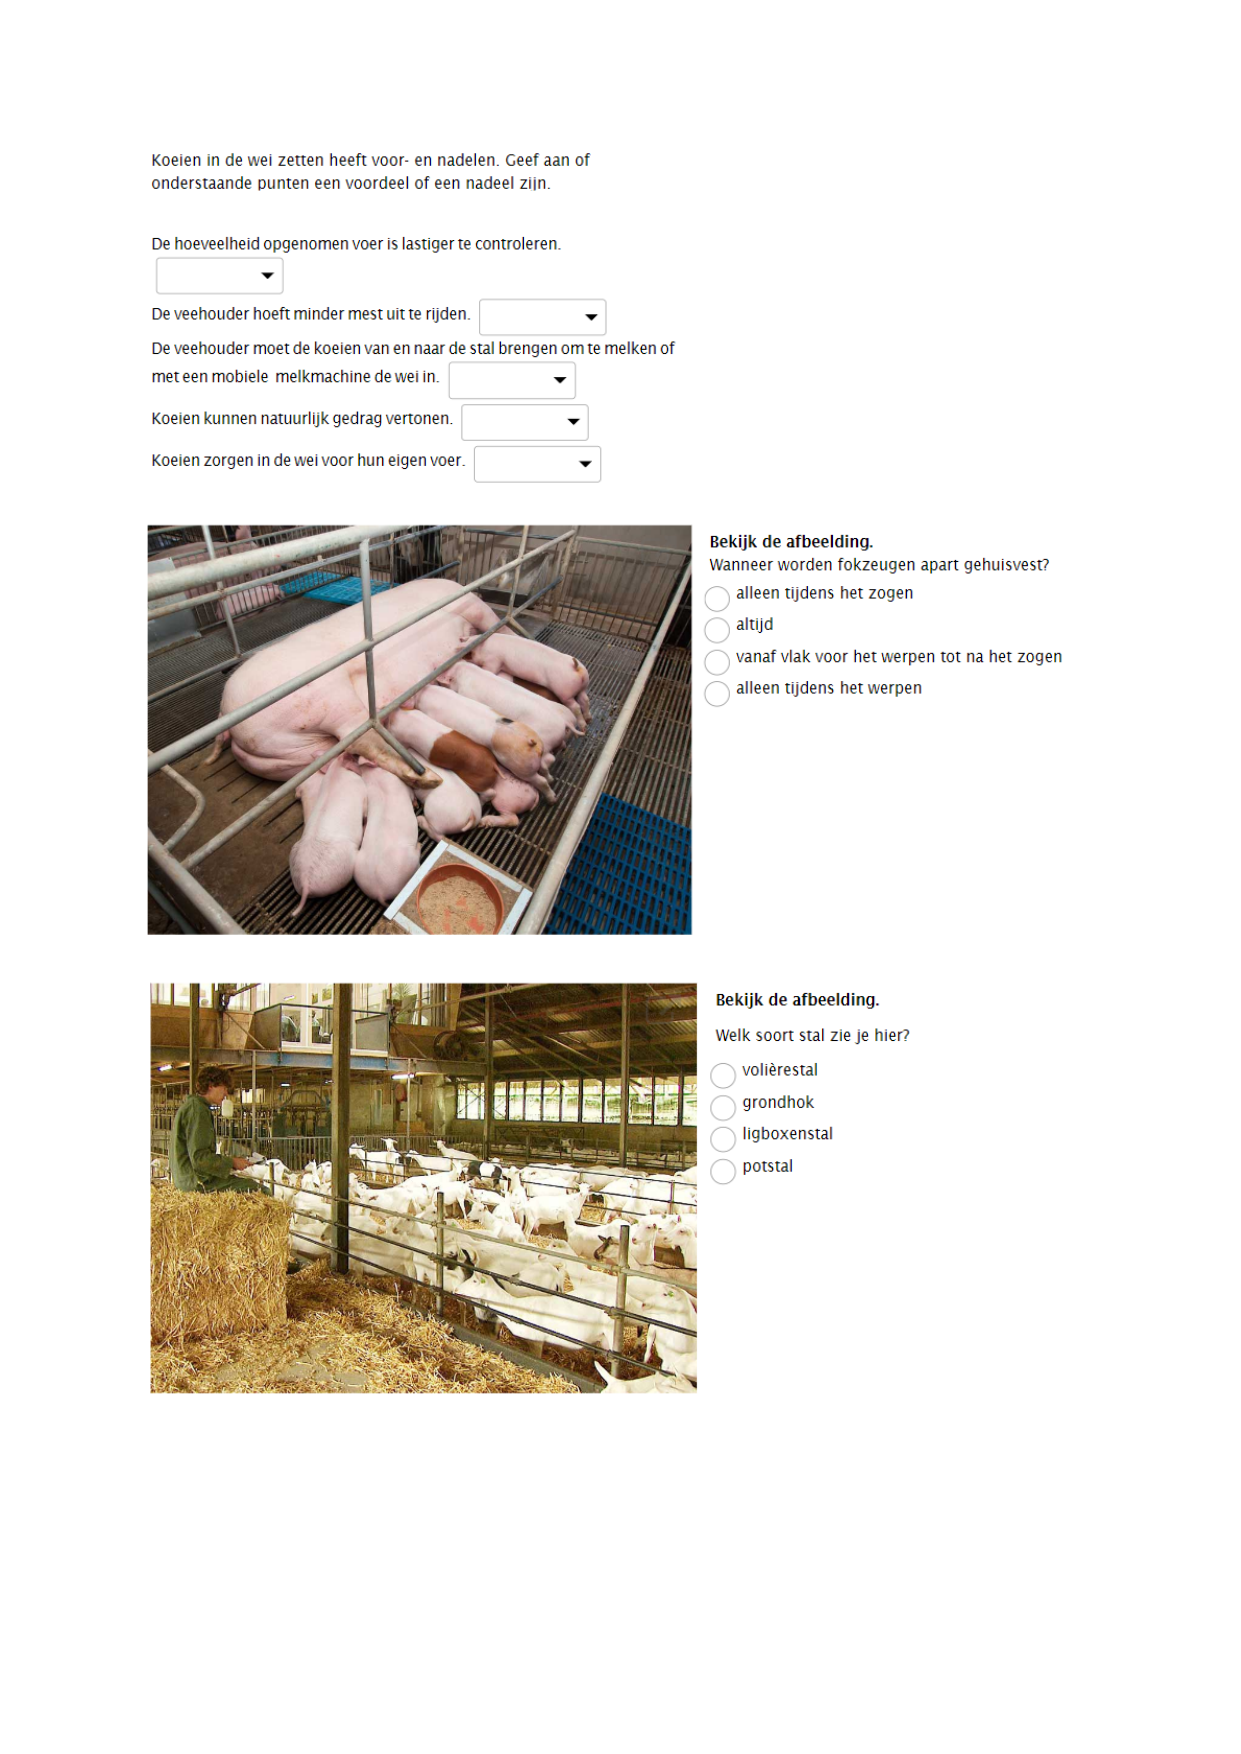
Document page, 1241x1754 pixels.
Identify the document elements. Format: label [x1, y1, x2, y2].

picture [147, 971, 965, 1408]
picture [147, 514, 1077, 940]
picture [147, 147, 688, 513]
